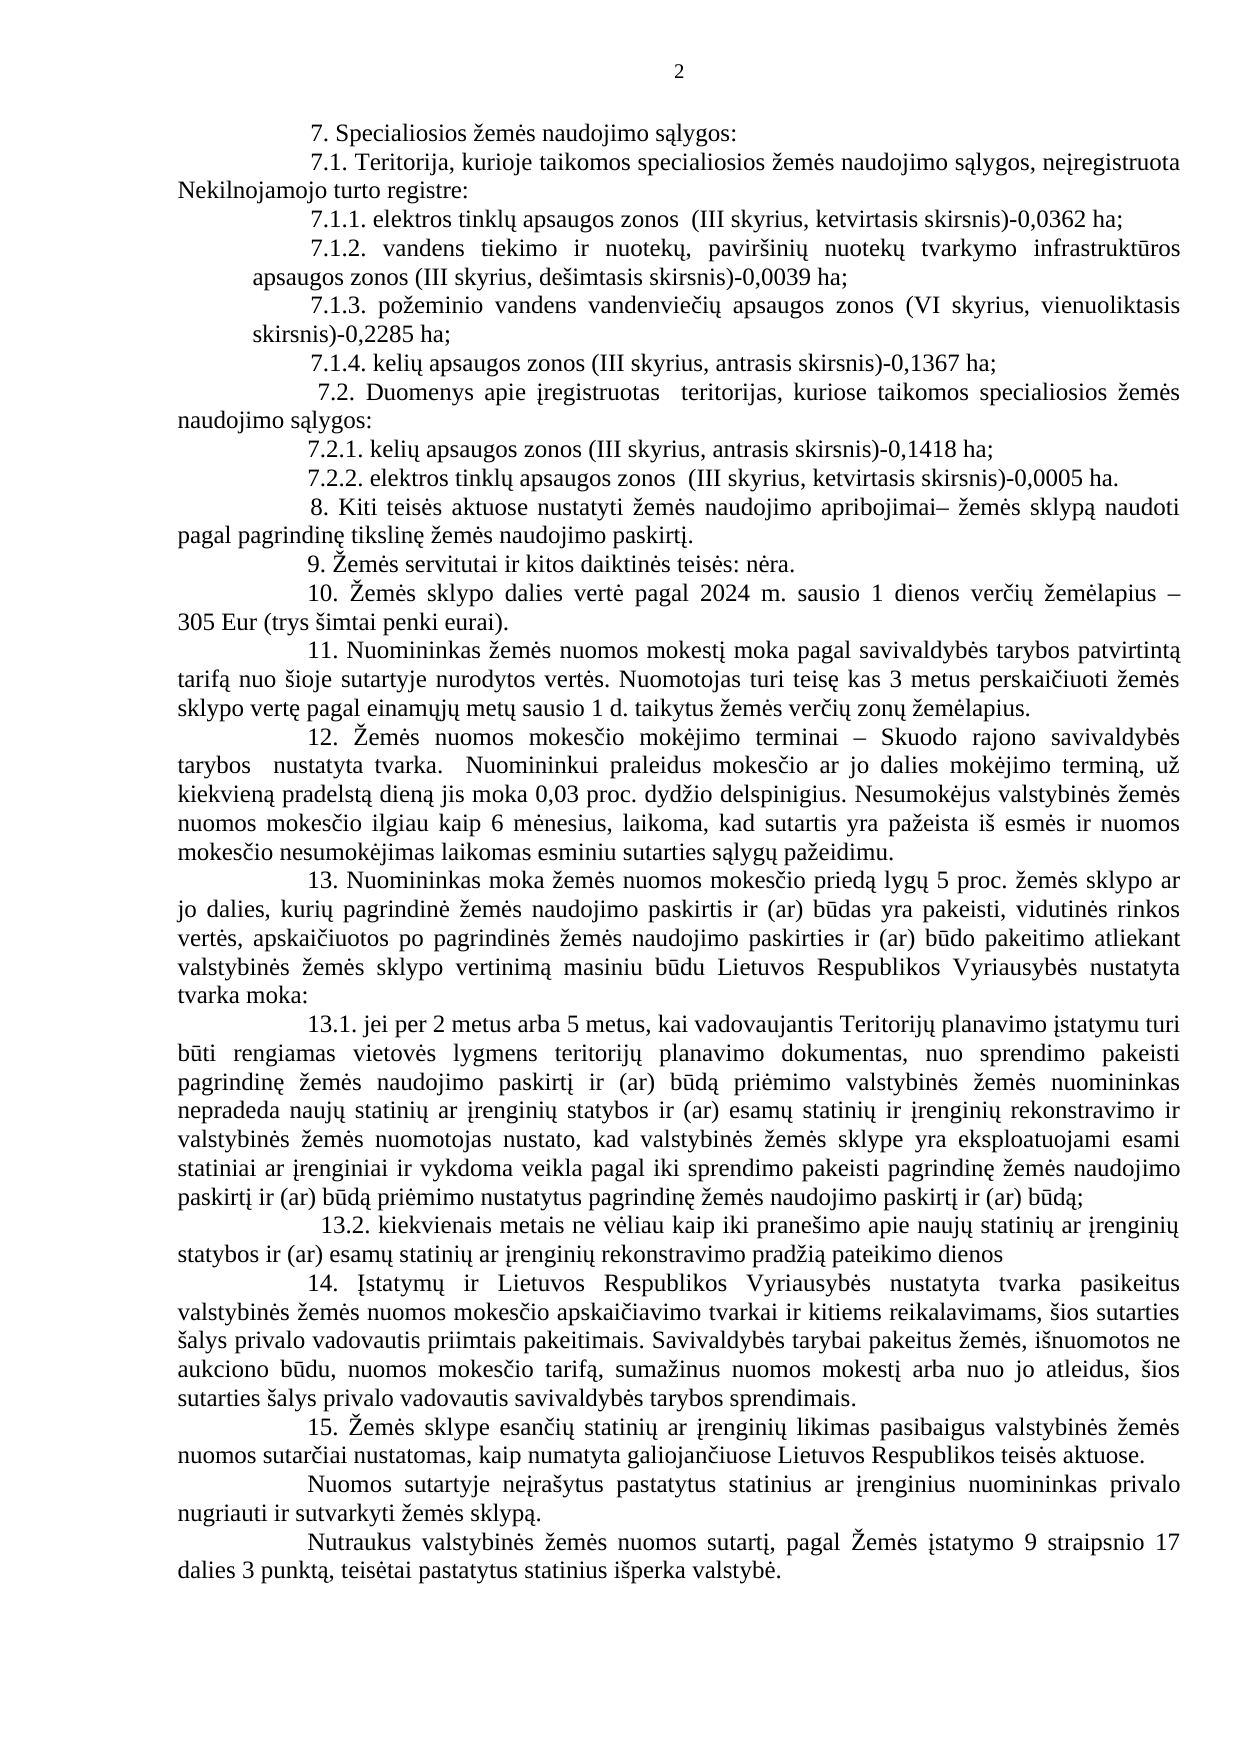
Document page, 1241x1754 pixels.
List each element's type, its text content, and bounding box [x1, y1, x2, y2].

text 13.2. kiekvienais metais ne vėliau kaip iki pranešimo apie naujų statinių ar įrenginių statybos ir (ar) esamų statinių ar įrenginių rekonstravimo pradžią pateikimo dienos [177, 1211, 1181, 1268]
text 7. Specialiosios žemės naudojimo sąlygos: [177, 118, 1181, 147]
text 14. Įstatymų ir Lietuvos Respublikos Vyriausybės nustatyta tvarka pasikeitus valstybinės žemės nuomos mokesčio apskaičiavimo tvarkai ir kitiems reikalavimams, šios sutarties šalys privalo vadovautis priimtais pakeitimais. Savivaldybės tarybai pakeitus žemės, išnuomotos ne aukciono būdu, nuomos mokesčio tarifą, sumažinus nuomos mokestį arba nuo jo atleidus, šios sutarties šalys privalo vadovautis savivaldybės tarybos sprendimais. [177, 1268, 1181, 1412]
text 11. Nuomininkas žemės nuomos mokestį moka pagal savivaldybės tarybos patvirtintą tarifą nuo šioje sutartyje nurodytos vertės. Nuomotojas turi teisę kas 3 metus perskaičiuoti žemės sklypo vertę pagal einamųjų metų sausio 1 d. taikytus žemės verčių zonų žemėlapius. [177, 636, 1181, 722]
text 8. Kiti teisės aktuose nustatyti žemės naudojimo apribojimai– žemės sklypą naudoti pagal pagrindinę tikslinę žemės naudojimo paskirtį. [177, 492, 1181, 549]
text 10. Žemės sklypo dalies vertė pagal 2024 m. sausio 1 dienos verčių žemėlapius – 305 Eur (trys šimtai penki eurai). [177, 578, 1181, 636]
text 7.1.2. vandens tiekimo ir nuotekų, paviršinių nuotekų tvarkymo infrastruktūros apsaugos zonos (III skyrius, dešimtasis skirsnis)-0,0039 ha; [252, 233, 1181, 291]
text 7.1.3. požeminio vandens vandenviečių apsaugos zonos (VI skyrius, vienuoliktasis skirsnis)-0,2285 ha; [252, 291, 1181, 348]
text 13. Nuomininkas moka žemės nuomos mokesčio priedą lygų 5 proc. žemės sklypo ar jo dalies, kurių pagrindinė žemės naudojimo paskirtis ir (ar) būdas yra pakeisti, vidutinės rinkos vertės, apskaičiuotos po pagrindinės žemės naudojimo paskirties ir (ar) būdo pakeitimo atliekant valstybinės žemės sklypo vertinimą masiniu būdu Lietuvos Respublikos Vyriausybės nustatyta tvarka moka: [177, 866, 1181, 1009]
text 7.2. Duomenys apie įregistruotas teritorijas, kuriose taikomos specialiosios žemės naudojimo sąlygos: [177, 377, 1181, 434]
text 15. Žemės sklype esančių statinių ar įrenginių likimas pasibaigus valstybinės žemės nuomos sutarčiai nustatomas, kaip numatyta galiojančiuose Lietuvos Respublikos teisės aktuose. [177, 1412, 1181, 1469]
text Nutraukus valstybinės žemės nuomos sutartį, pagal Žemės įstatymo 9 straipsnio 17 dalies 3 punktą, teisėtai pastatytus statinius išperka valstybė. [177, 1527, 1181, 1584]
text 9. Žemės servitutai ir kitos daiktinės teisės: nėra. [177, 549, 1181, 578]
text 7.1.1. elektros tinklų apsaugos zonos (III skyrius, ketvirtasis skirsnis)-0,0362 ha; [252, 204, 1181, 233]
text 7.2.2. elektros tinklų apsaugos zonos (III skyrius, ketvirtasis skirsnis)-0,0005 ha. [177, 463, 1181, 492]
text 7.2.1. kelių apsaugos zonos (III skyrius, antrasis skirsnis)-0,1418 ha; [177, 434, 1181, 463]
text 7.1. Teritorija, kurioje taikomos specialiosios žemės naudojimo sąlygos, neįregistruota Nekilnojamojo turto registre: [177, 147, 1181, 204]
text 13.1. jei per 2 metus arba 5 metus, kai vadovaujantis Teritorijų planavimo įstatymu turi būti rengiamas vietovės lygmens teritorijų planavimo dokumentas, nuo sprendimo pakeisti pagrindinę žemės naudojimo paskirtį ir (ar) būdą priėmimo valstybinės žemės nuomininkas nepradeda naujų statinių ar įrenginių statybos ir (ar) esamų statinių ir įrenginių rekonstravimo ir valstybinės žemės nuomotojas nustato, kad valstybinės žemės sklype yra eksploatuojami esami statiniai ar įrenginiai ir vykdoma veikla pagal iki sprendimo pakeisti pagrindinę žemės naudojimo paskirtį ir (ar) būdą priėmimo nustatytus pagrindinę žemės naudojimo paskirtį ir (ar) būdą; [177, 1009, 1181, 1211]
text 7.1.4. kelių apsaugos zonos (III skyrius, antrasis skirsnis)-0,1367 ha; [252, 348, 1181, 377]
text 12. Žemės nuomos mokesčio mokėjimo terminai – Skuodo rajono savivaldybės tarybos nustatyta tvarka. Nuomininkui praleidus mokesčio ar jo dalies mokėjimo terminą, už kiekvieną pradelstą dieną jis moka 0,03 proc. dydžio delspinigius. Nesumokėjus valstybinės žemės nuomos mokesčio ilgiau kaip 6 mėnesius, laikoma, kad sutartis yra pažeista iš esmės ir nuomos mokesčio nesumokėjimas laikomas esminiu sutarties sąlygų pažeidimu. [177, 722, 1181, 866]
text Nuomos sutartyje neįrašytus pastatytus statinius ar įrenginius nuomininkas privalo nugriauti ir sutvarkyti žemės sklypą. [177, 1469, 1181, 1527]
